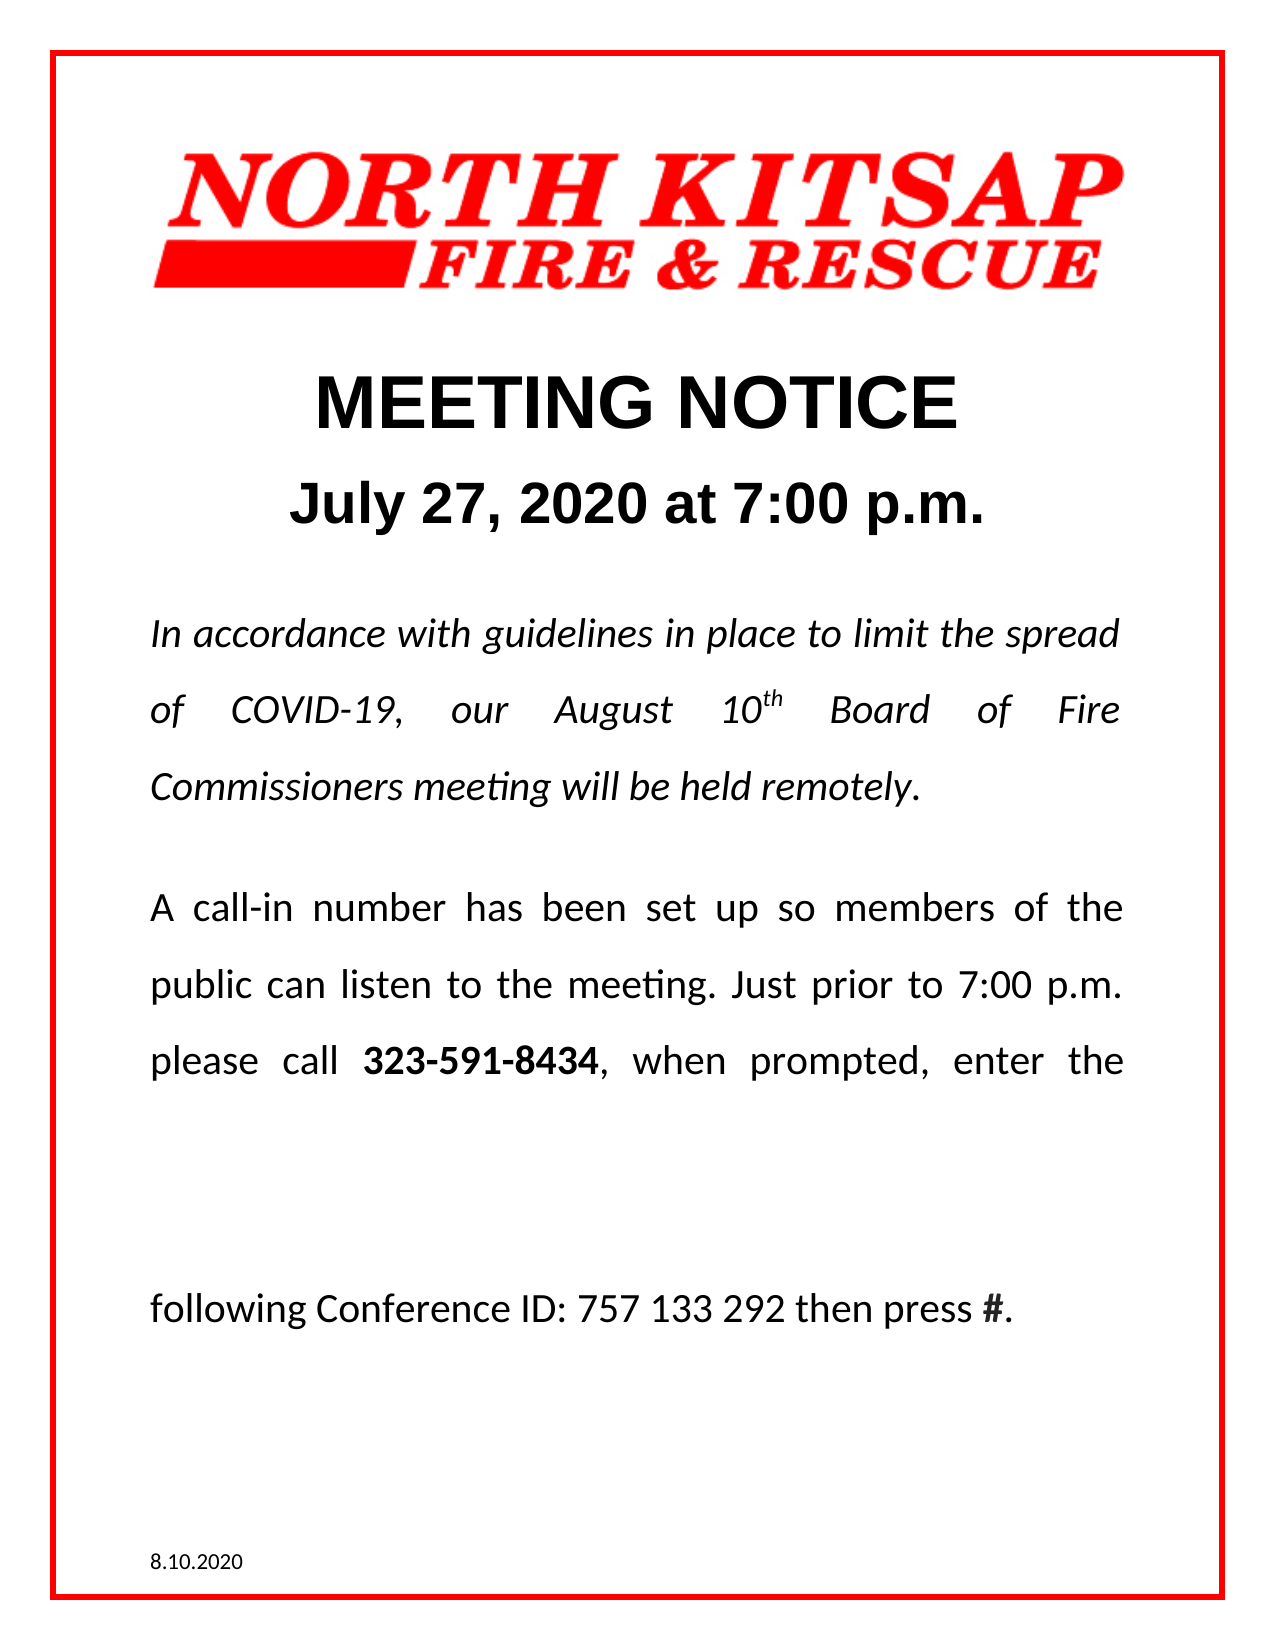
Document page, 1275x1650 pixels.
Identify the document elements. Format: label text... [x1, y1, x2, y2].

picture [150, 150, 1125, 293]
text July 27, 2020 at 7:00 p.m. [150, 468, 1125, 535]
text MEETING NOTICE [150, 358, 1125, 445]
text A call-in number has been set up so members of the public can listen to the meeting. Just prior to 7:00 p.m. please call 323-591-8434, when prompted, enter the following Conference ID: 757 133 292 then press #. [150, 881, 1125, 1359]
text In accordance with guidelines in place to limit the spread of COVID-19, our August 10th Board of Fire Commissioners meeting will be held remotely. [150, 607, 1125, 810]
